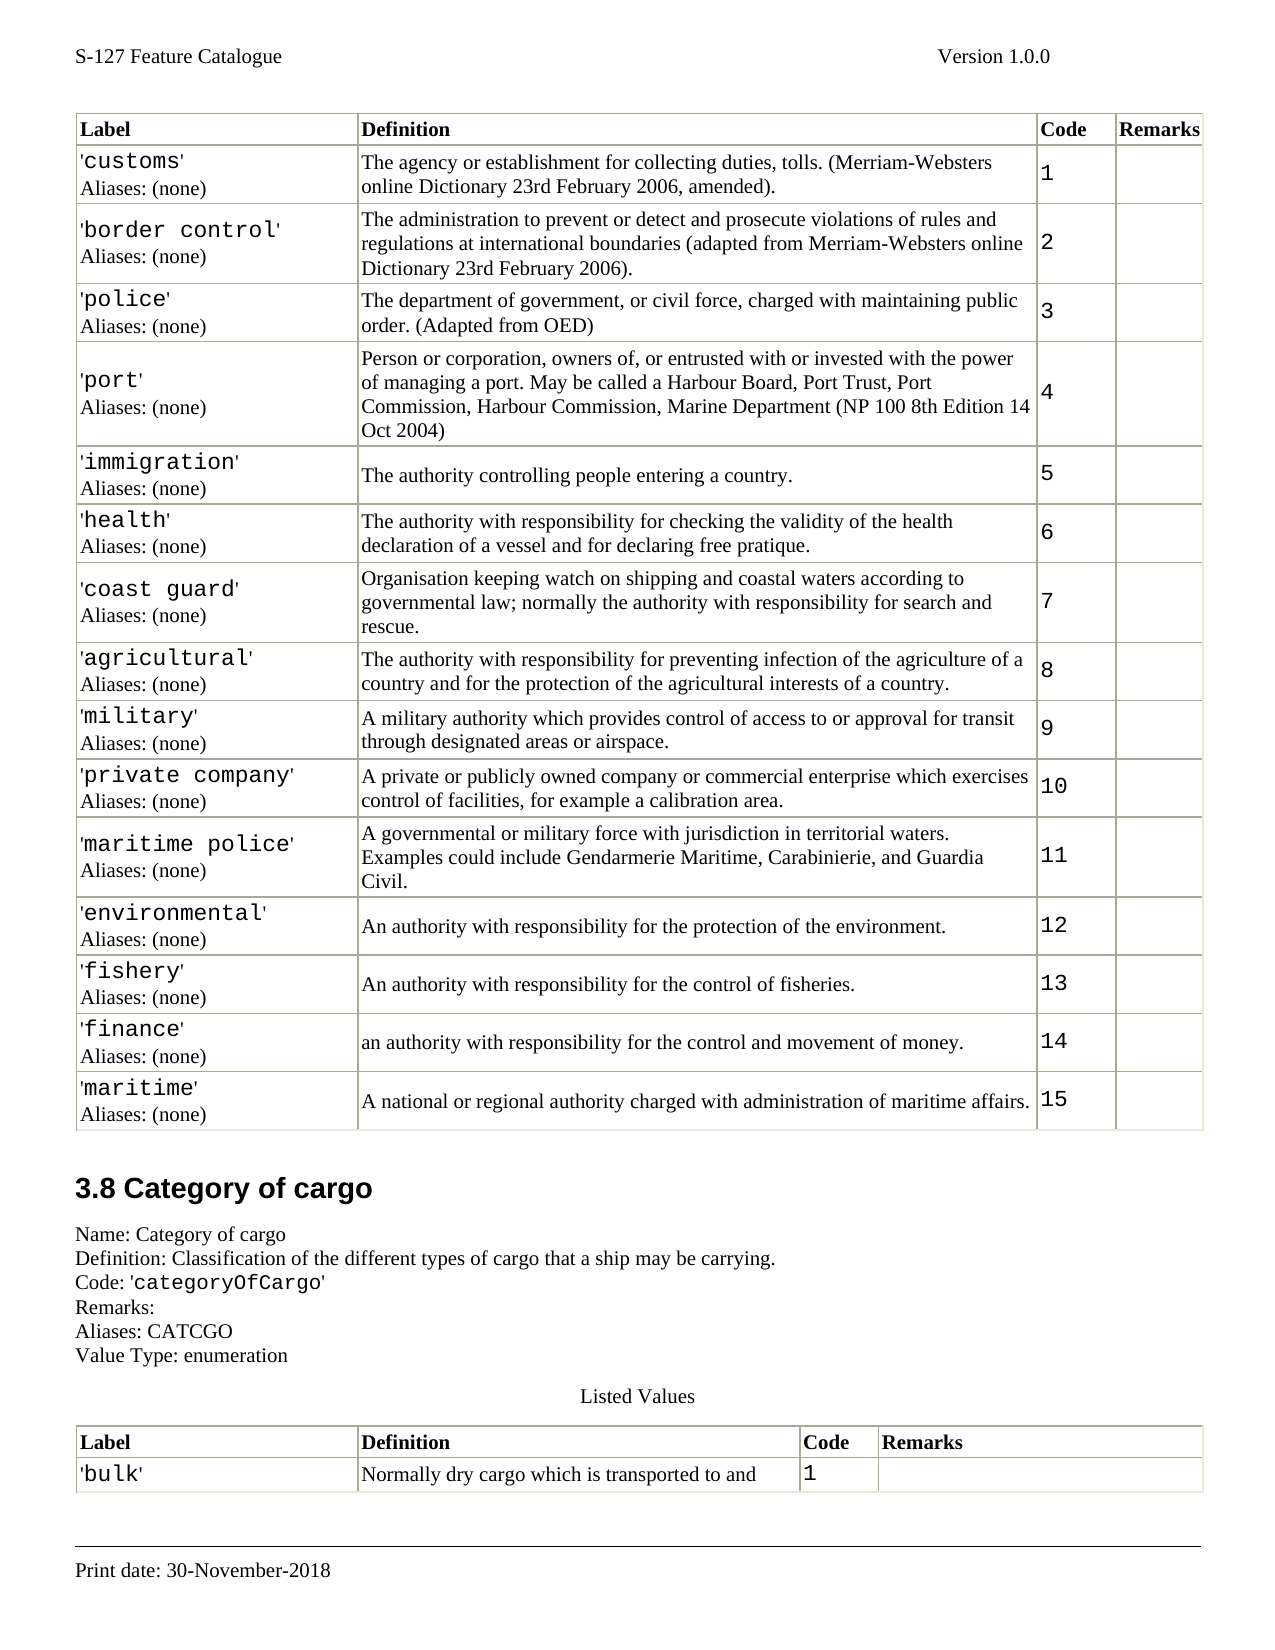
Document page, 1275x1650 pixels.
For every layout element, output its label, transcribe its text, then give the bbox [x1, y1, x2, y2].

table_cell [359, 1458, 799, 1491]
table_header Label [77, 1427, 357, 1457]
table_cell The authority with responsibility for checking the validity of the health declaration of a vessel and for declaring free pratique. [359, 505, 1036, 561]
table_cell [1117, 447, 1202, 503]
table_cell The authority controlling people entering a country. [359, 447, 1036, 503]
table_cell 15 [1038, 1072, 1115, 1129]
table_cell 7 [1038, 563, 1115, 641]
table_cell [1117, 284, 1202, 341]
table_cell 'environmental' Aliases: (none) [77, 898, 357, 954]
table_cell An authority with responsibility for the control of fisheries. [359, 956, 1036, 1012]
table_cell 3 [1038, 284, 1115, 341]
table_cell 'police' Aliases: (none) [77, 284, 357, 341]
table_cell Person or corporation, owners of, or entrusted with or invested with the power of managing a port. May be called a Harbour Board, Port Trust, Port Commission, Harbour Commission, Marine Department (NP 100 8th Edition 14 Oct 2004) [359, 342, 1036, 445]
table_cell 'private company' Aliases: (none) [77, 760, 357, 816]
table_cell [879, 1458, 1202, 1491]
table_cell 'health' Aliases: (none) [77, 505, 357, 561]
table_header Label [77, 114, 357, 144]
table_header Code [1038, 114, 1115, 144]
table_cell 14 [1038, 1014, 1115, 1071]
table_cell 13 [1038, 956, 1115, 1012]
table_cell [1117, 643, 1202, 699]
table_cell [1117, 342, 1202, 445]
table_cell [1117, 701, 1202, 758]
table_cell 1 [801, 1458, 878, 1491]
table_cell 5 [1038, 447, 1115, 503]
table_cell An authority with responsibility for the protection of the environment. [359, 898, 1036, 954]
table_cell Organisation keeping watch on shipping and coastal waters according to governmental law; normally the authority with responsibility for search and rescue. [359, 563, 1036, 641]
table_cell 'bulk' Aliases: (none) [77, 1458, 357, 1491]
table_cell 'port' Aliases: (none) [77, 342, 357, 445]
table_cell [1117, 760, 1202, 816]
table_cell 4 [1038, 342, 1115, 445]
table_cell 11 [1038, 818, 1115, 896]
text Name: Category of cargo Definition: Classification of the different types of cargo that a ship may be carrying. Code: 'categoryOfCargo' Remarks: Aliases: CATCGO Value Type: enumeration [75, 1221, 1200, 1367]
table_cell A national or regional authority charged with administration of maritime affairs. [359, 1072, 1036, 1129]
table_cell 10 [1038, 760, 1115, 816]
table_cell The agency or establishment for collecting duties, tolls. (Merriam-Websters online Dictionary 23rd February 2006, amended). [359, 146, 1036, 203]
table_cell 1 [1038, 146, 1115, 203]
table_cell 2 [1038, 204, 1115, 283]
table_header Definition [359, 1427, 799, 1457]
table_header Remarks [879, 1427, 1202, 1457]
table_cell 9 [1038, 701, 1115, 758]
table_cell The department of government, or civil force, charged with maintaining public order. (Adapted from OED) [359, 284, 1036, 341]
table_cell 12 [1038, 898, 1115, 954]
table_cell [1117, 818, 1202, 896]
table_cell [1117, 956, 1202, 1012]
table_cell 'finance' Aliases: (none) [77, 1014, 357, 1071]
table_cell 8 [1038, 643, 1115, 699]
table_cell [1117, 1014, 1202, 1071]
table_cell 'maritime' Aliases: (none) [77, 1072, 357, 1129]
table_cell 'agricultural' Aliases: (none) [77, 643, 357, 699]
table_header Remarks [1117, 114, 1202, 144]
table_cell [1117, 505, 1202, 561]
table_cell 'maritime police' Aliases: (none) [77, 818, 357, 896]
table_cell [1117, 146, 1202, 203]
table_cell 'immigration' Aliases: (none) [77, 447, 357, 503]
table_cell 'fishery' Aliases: (none) [77, 956, 357, 1012]
table_cell 'coast guard' Aliases: (none) [77, 563, 357, 641]
table_cell [1117, 1072, 1202, 1129]
table_cell A governmental or military force with jurisdiction in territorial waters. Examples could include Gendarmerie Maritime, Carabinierie, and Guardia Civil. [359, 818, 1036, 896]
table_cell The authority with responsibility for preventing infection of the agriculture of a country and for the protection of the agricultural interests of a country. [359, 643, 1036, 699]
table_header Definition [359, 114, 1036, 144]
table_cell 'military' Aliases: (none) [77, 701, 357, 758]
table_cell 'customs' Aliases: (none) [77, 146, 357, 203]
table_cell [1117, 898, 1202, 954]
table_cell 'border control' Aliases: (none) [77, 204, 357, 283]
table_cell an authority with responsibility for the control and movement of money. [359, 1014, 1036, 1071]
table_cell [1117, 204, 1202, 283]
table_cell A military authority which provides control of access to or approval for transit through designated areas or airspace. [359, 701, 1036, 758]
table_header Code [801, 1427, 878, 1457]
table_cell The administration to prevent or detect and prosecute violations of rules and regulations at international boundaries (adapted from Merriam-Websters online Dictionary 23rd February 2006). [359, 204, 1036, 283]
subtitle 3.8 Category of cargo [75, 1171, 1200, 1205]
table_cell [1117, 563, 1202, 641]
table_cell A private or publicly owned company or commercial enterprise which exercises control of facilities, for example a calibration area. [359, 760, 1036, 816]
text Listed Values [75, 1384, 1200, 1408]
table_cell 6 [1038, 505, 1115, 561]
